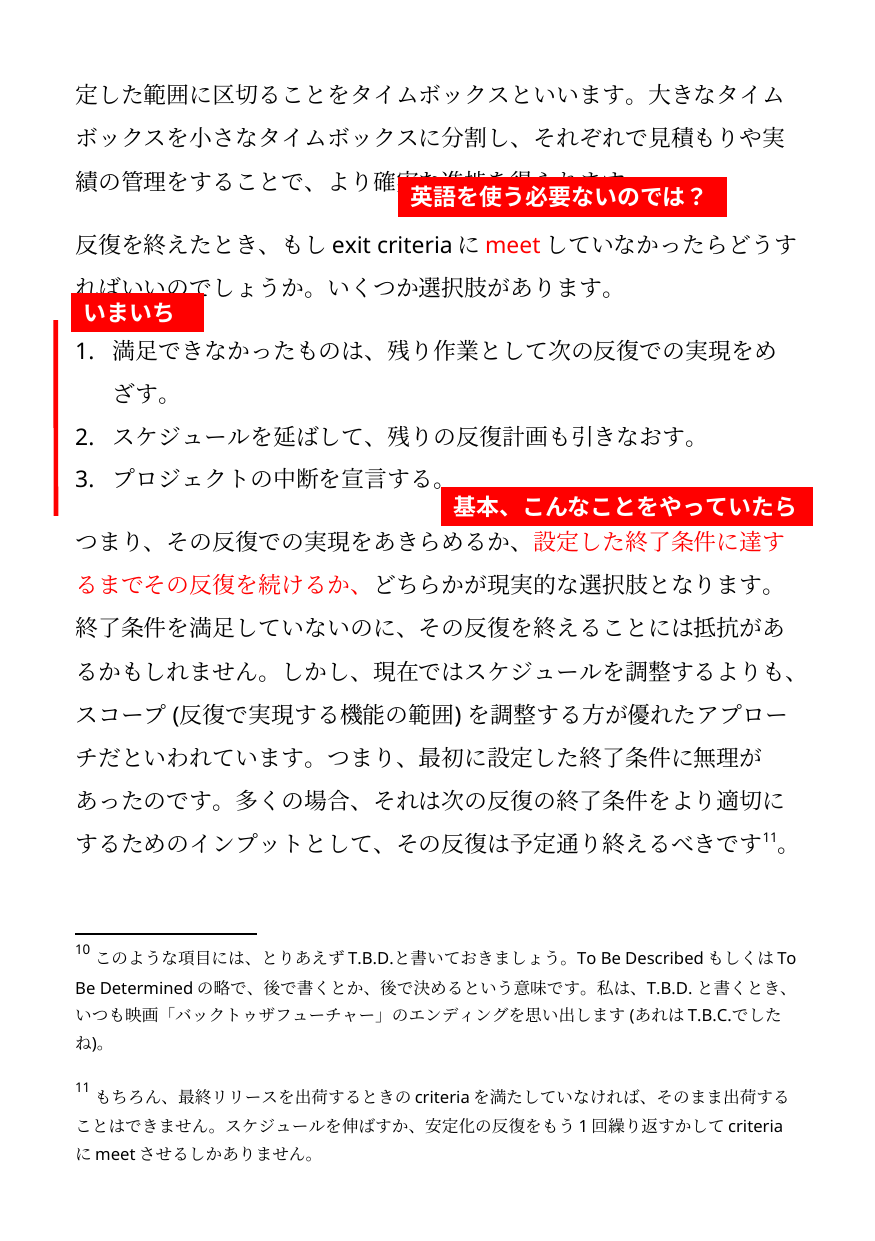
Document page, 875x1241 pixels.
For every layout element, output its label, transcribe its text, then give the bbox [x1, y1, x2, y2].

list スケジュールを延ばして、残りの反復計画も引きなおす。 [75, 416, 799, 454]
list 満足できなかったものは、残り作業として次の反復での実現をめざす。 [75, 331, 799, 411]
text つまり、その反復での実現をあきらめるか、設定した終了条件に達するまでその反復を続けるか、どちらかが現実的な選択肢となります。終了条件を満足していないのに、その反復を終えることには抵抗があるかもしれません。しかし、現在ではスケジュールを調整するよりも、スコープ (反復で実現する機能の範囲) を調整する方が優れたアプローチだといわれています。つまり、最初に設定した終了条件に無理があったのです。多くの場合、それは次の反復の終了条件をより適切にするためのインプットとして、その反復は予定通り終えるべきです。これがタイムボックスの考え方です。タイムボックスは、より現実的なトリアージとプリオリタイズをチームに要求します。また、チームの集中力を上げ、生産性を向上させます。 [75, 522, 799, 861]
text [75, 75, 799, 199]
text 反復を終えたとき、もしexit criteriaにmeetしていなかったらどうすればいいのでしょうか。いくつか選択肢があります。 [75, 224, 799, 305]
list プロジェクトの中断を宣言する。 [75, 459, 799, 496]
